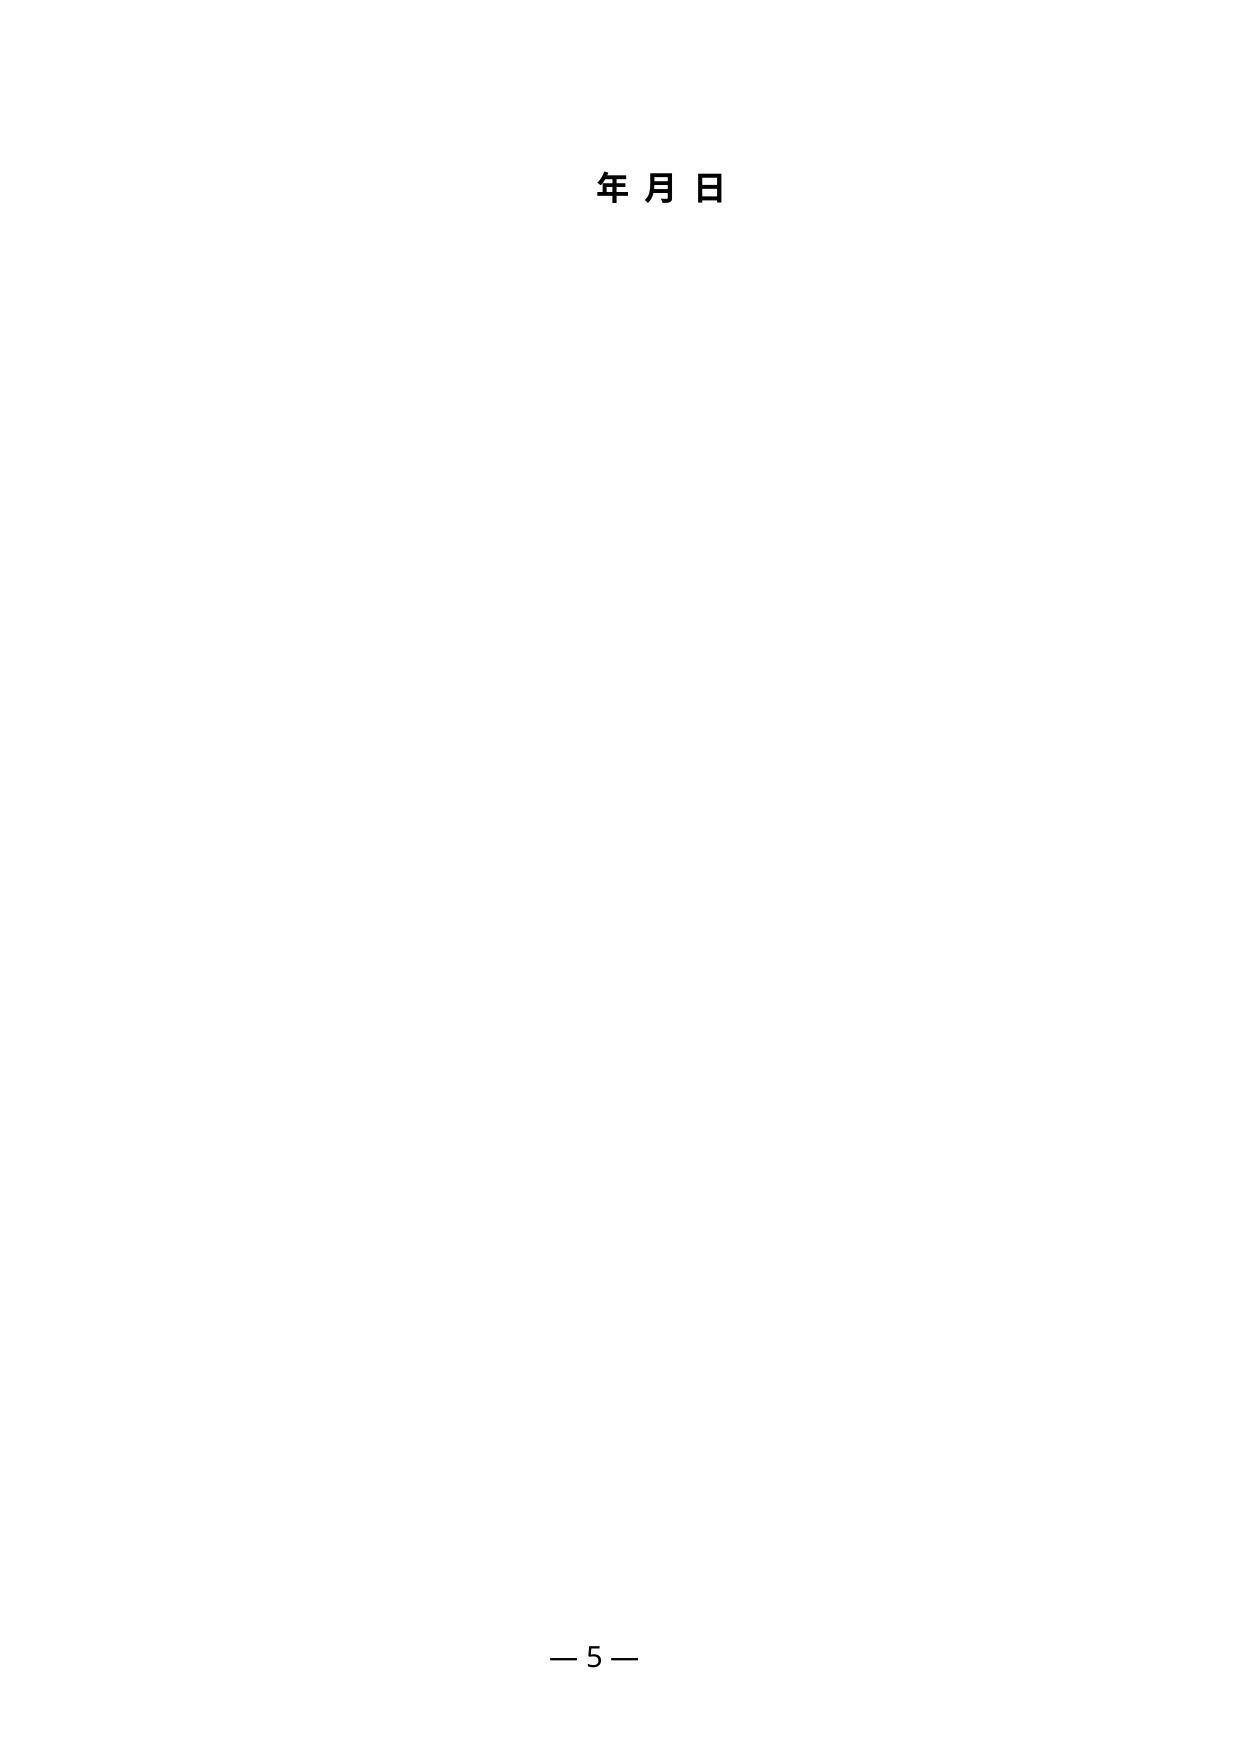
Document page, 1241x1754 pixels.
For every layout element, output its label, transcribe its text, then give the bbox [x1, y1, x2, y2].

text 年 月 日 [236, 162, 1087, 210]
